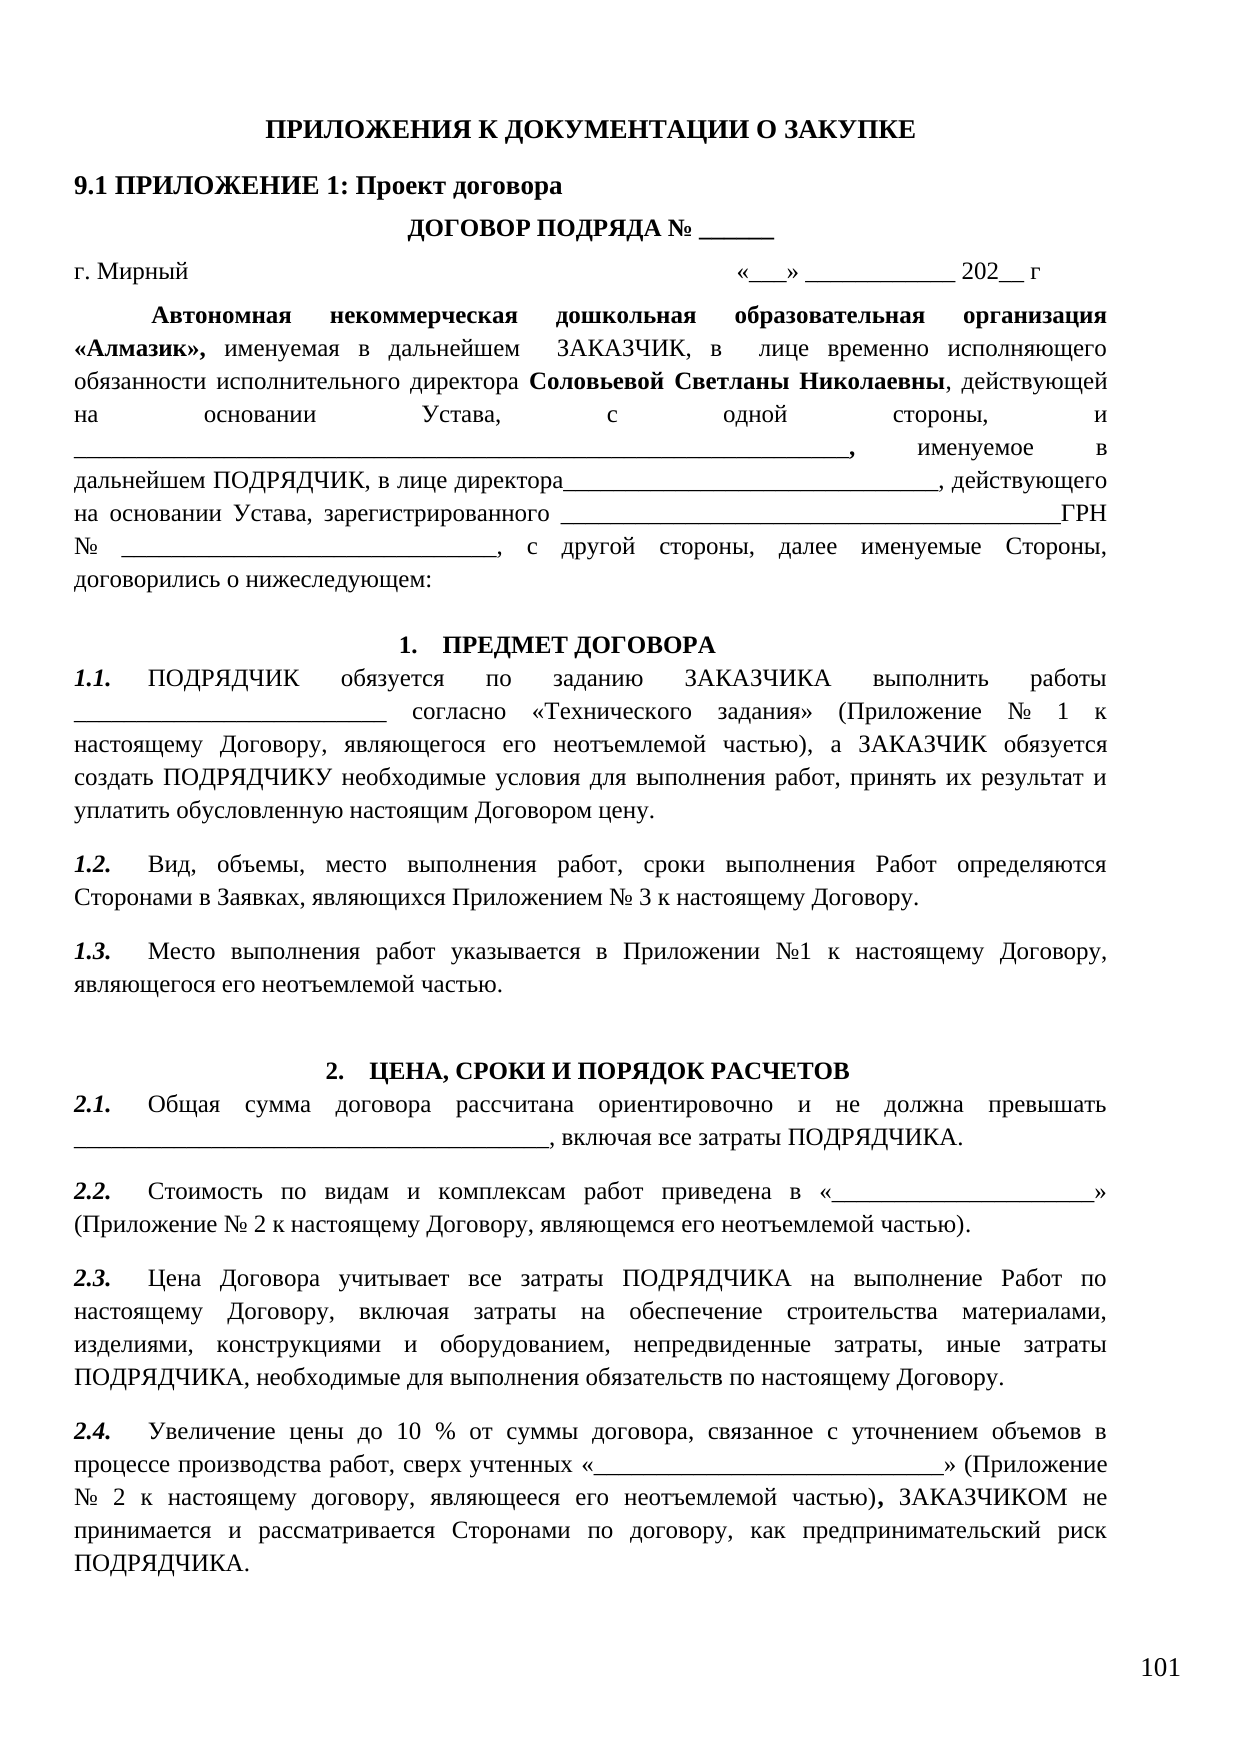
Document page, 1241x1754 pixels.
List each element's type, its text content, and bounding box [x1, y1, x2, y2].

list Цена Договора учитывает все затраты ПОДРЯДЧИКА на выполнение Работ по настоящему Договору, включая затраты на обеспечение строительства материалами, изделиями, конструкциями и оборудованием, непредвиденные затраты, иные затраты ПОДРЯДЧИКА, необходимые для выполнения обязательств по настоящему Договору. [74, 1263, 1107, 1391]
list Увеличение цены до 10 % от суммы договора, связанное с уточнением объемов в процессе производства работ, сверх учтенных «____________________________» (Приложение № 2 к настоящему договору, являющееся его неотъемлемой частью), ЗАКАЗЧИКОМ не принимается и рассматривается Сторонами по договору, как предпринимательский риск ПОДРЯДЧИКА. [74, 1416, 1107, 1577]
list Стоимость по видам и комплексам работ приведена в «_____________________» (Приложение № 2 к настоящему Договору, являющемся его неотъемлемой частью). [74, 1176, 1107, 1238]
list ПРЕДМЕТ ДОГОВОРА [399, 630, 1107, 659]
list ПОДРЯДЧИК обязуется по заданию ЗАКАЗЧИКА выполнить работы _________________________ согласно «Технического задания» (Приложение № 1 к настоящему Договору, являющегося его неотъемлемой частью), а ЗАКАЗЧИК обязуется создать ПОДРЯДЧИКУ необходимые условия для выполнения работ, принять их результат и уплатить обусловленную настоящим Договором цену. [74, 663, 1107, 824]
text ДОГОВОР ПОДРЯДА № ______ [74, 213, 1107, 241]
text Приложения к документации о закупке [74, 113, 1107, 144]
text 9.1 ПРИЛОЖЕНИЕ 1: Проект договора [74, 169, 1107, 200]
list Общая сумма договора рассчитана ориентировочно и не должна превышать ______________________________________, включая все затраты ПОДРЯДЧИКА. [74, 1089, 1107, 1151]
text г. Мирный «___» ____________ 202__ г [74, 256, 1107, 285]
list Вид, объемы, место выполнения работ, сроки выполнения Работ определяются Сторонами в Заявках, являющихся Приложением № 3 к настоящему Договору. [74, 849, 1107, 911]
list Место выполнения работ указывается в Приложении №1 к настоящему Договору, являющегося его неотъемлемой частью. [74, 936, 1107, 998]
list ЦЕНА, СРОКИ И ПОРЯДОК РАСЧЕТОВ [325, 1056, 1107, 1085]
text Автономная некоммерческая дошкольная образовательная организация «Алмазик», именуемая в дальнейшем ЗАКАЗЧИК, в лице временно исполняющего обязанности исполнительного директора Соловьевой Светланы Николаевны, действующей на основании Устава, с одной стороны, и ______________________________________________________________, именуемое в дальнейшем ПОДРЯДЧИК, в лице директора______________________________, действующего на основании Устава, зарегистрированного ________________________________________ГРН № ______________________________, с другой стороны, далее именуемые Стороны, договорились о нижеследующем: [74, 300, 1107, 593]
